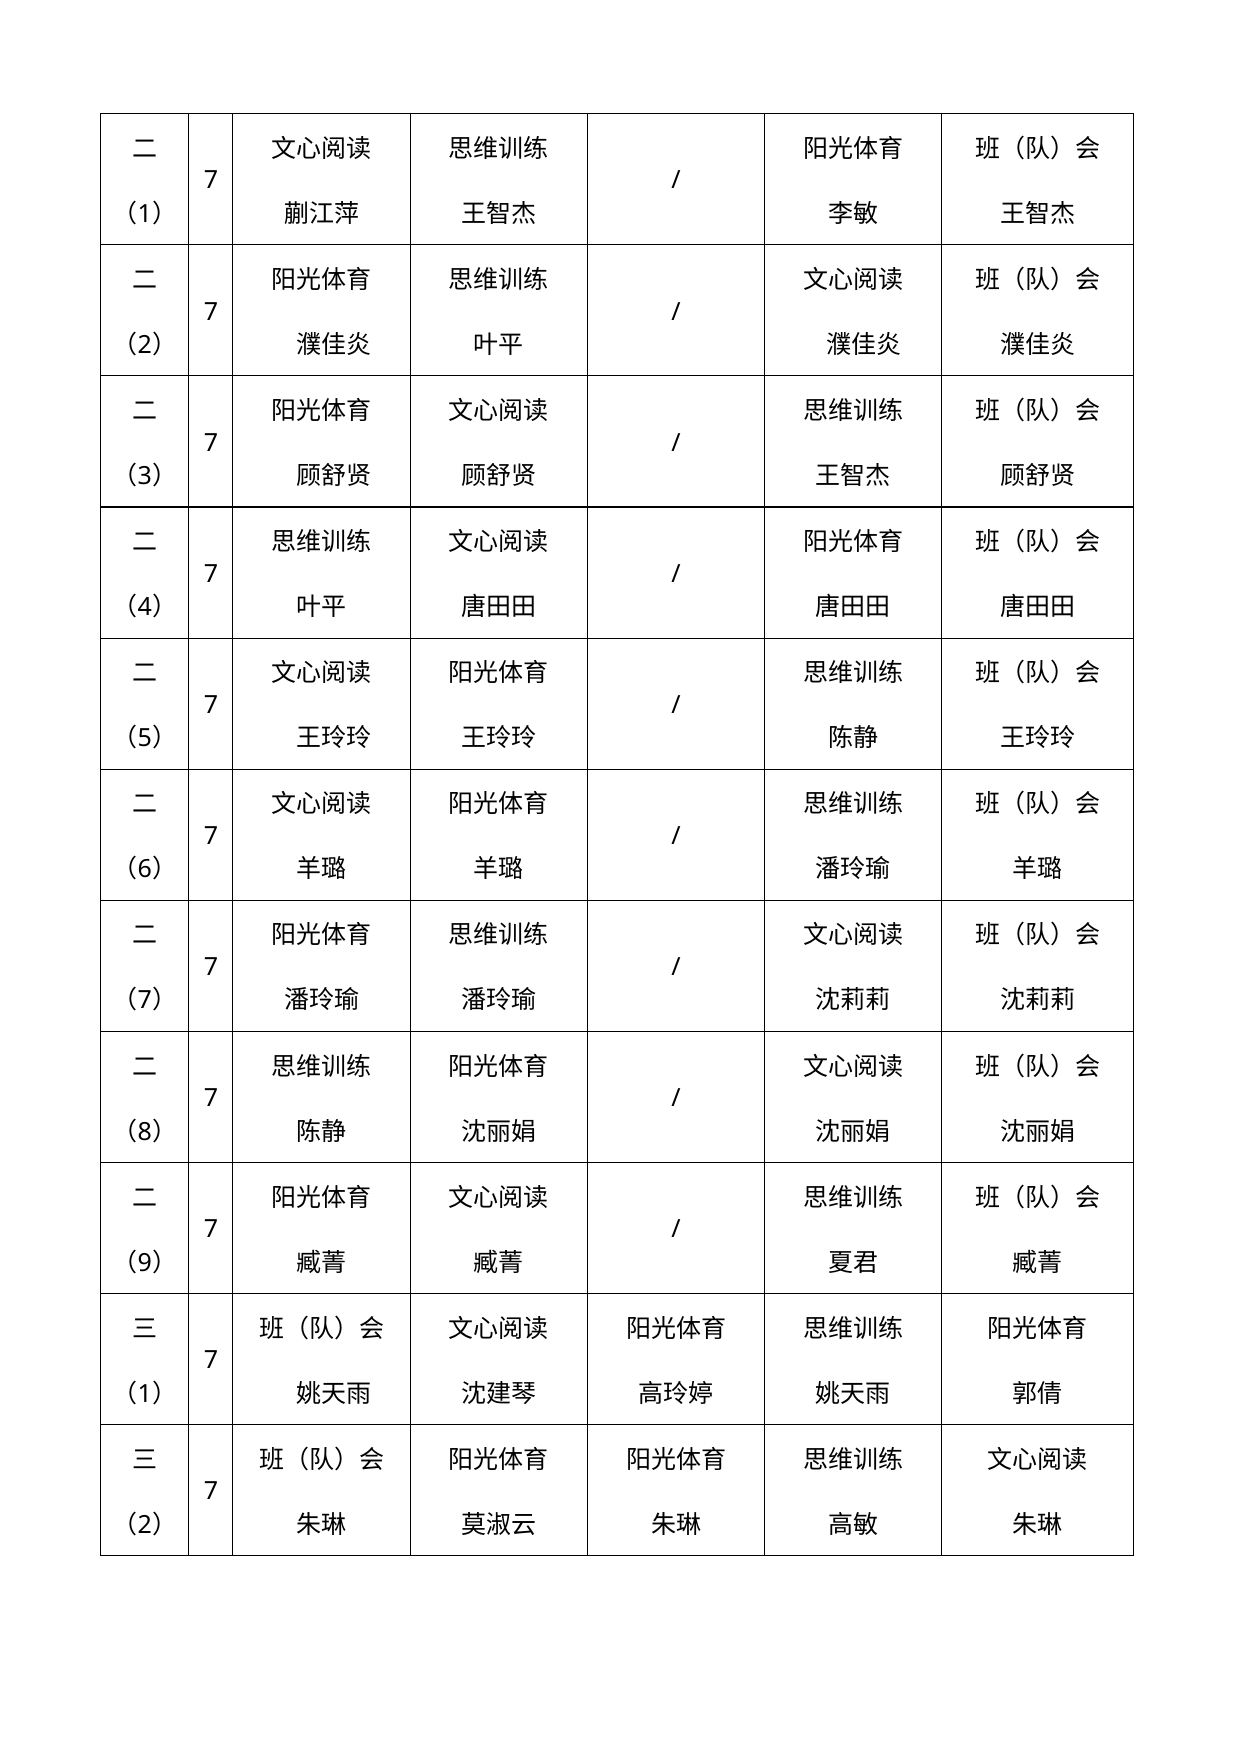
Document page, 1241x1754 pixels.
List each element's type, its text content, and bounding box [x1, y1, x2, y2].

table_cell 二（7） [101, 901, 188, 1031]
table_cell 思维训练 夏君 [765, 1163, 941, 1293]
table_cell 班（队）会 羊璐 [942, 770, 1133, 899]
table_cell / [588, 901, 764, 1031]
table_cell / [588, 376, 764, 506]
table_cell 文心阅读 王玲玲 [233, 639, 410, 768]
table_cell / [588, 114, 764, 244]
table_cell 阳光体育 唐田田 [765, 508, 941, 637]
table_cell / [588, 1163, 764, 1293]
table_cell 班（队）会 唐田田 [942, 508, 1133, 637]
table_cell / [588, 1032, 764, 1162]
table_cell 阳光体育 濮佳炎 [233, 245, 410, 375]
table_cell 二（8） [101, 1032, 188, 1162]
table_cell 班（队）会 沈丽娟 [942, 1032, 1133, 1162]
table_cell 班（队）会 王智杰 [942, 114, 1133, 244]
table_cell 班（队）会 沈莉莉 [942, 901, 1133, 1031]
table_cell 班（队）会 王玲玲 [942, 639, 1133, 768]
table_cell 文心阅读 濮佳炎 [765, 245, 941, 375]
table_cell 班（队）会 姚天雨 [233, 1294, 410, 1424]
table_cell 二（3） [101, 376, 188, 506]
table_cell 阳光体育 顾舒贤 [233, 376, 410, 506]
table_cell 思维训练 陈静 [765, 639, 941, 768]
table_cell 二（1） [101, 114, 188, 244]
table_cell 二（9） [101, 1163, 188, 1293]
table_cell 文心阅读 唐田田 [411, 508, 587, 637]
table_cell / [588, 245, 764, 375]
table_cell 阳光体育 王玲玲 [411, 639, 587, 768]
table_cell 阳光体育 朱琳 [588, 1425, 764, 1555]
table_cell 思维训练 陈静 [233, 1032, 410, 1162]
table_cell 7 [189, 1294, 232, 1424]
table_cell 班（队）会 臧菁 [942, 1163, 1133, 1293]
table_cell 二（2） [101, 245, 188, 375]
table_cell 思维训练 高敏 [765, 1425, 941, 1555]
table_cell 文心阅读 朱琳 [942, 1425, 1133, 1555]
table_cell 文心阅读 顾舒贤 [411, 376, 587, 506]
table_cell 7 [189, 376, 232, 506]
table_cell 文心阅读 沈莉莉 [765, 901, 941, 1031]
table_cell 阳光体育 莫淑云 [411, 1425, 587, 1555]
table_cell 阳光体育 沈丽娟 [411, 1032, 587, 1162]
table_cell 思维训练 叶平 [411, 245, 587, 375]
table_cell 阳光体育 羊璐 [411, 770, 587, 899]
table_cell 阳光体育 郭倩 [942, 1294, 1133, 1424]
table_cell 思维训练 王智杰 [765, 376, 941, 506]
table_cell 7 [189, 245, 232, 375]
table_cell 文心阅读 沈丽娟 [765, 1032, 941, 1162]
table_cell 7 [189, 1163, 232, 1293]
table_cell 7 [189, 114, 232, 244]
table_cell / [588, 770, 764, 899]
table_cell / [588, 508, 764, 637]
table_cell 阳光体育 潘玲瑜 [233, 901, 410, 1031]
table_cell 三（2） [101, 1425, 188, 1555]
table_cell 文心阅读 蒯江萍 [233, 114, 410, 244]
table_cell 思维训练 姚天雨 [765, 1294, 941, 1424]
table_cell 文心阅读 沈建琴 [411, 1294, 587, 1424]
table_cell 阳光体育 李敏 [765, 114, 941, 244]
table_cell 二（4） [101, 508, 188, 637]
table_cell 思维训练 潘玲瑜 [411, 901, 587, 1031]
table_cell 班（队）会 朱琳 [233, 1425, 410, 1555]
table_cell 阳光体育 臧菁 [233, 1163, 410, 1293]
table_cell 思维训练 潘玲瑜 [765, 770, 941, 899]
table_cell 7 [189, 1032, 232, 1162]
table_cell 7 [189, 901, 232, 1031]
table_cell 7 [189, 770, 232, 899]
table_cell 7 [189, 508, 232, 637]
table_cell 文心阅读 臧菁 [411, 1163, 587, 1293]
table_cell 阳光体育 高玲婷 [588, 1294, 764, 1424]
table_cell 三（1） [101, 1294, 188, 1424]
table_cell / [588, 639, 764, 768]
table_cell 二（5） [101, 639, 188, 768]
table_cell 班（队）会 顾舒贤 [942, 376, 1133, 506]
table_cell 思维训练 叶平 [233, 508, 410, 637]
table_cell 7 [189, 639, 232, 768]
table_cell 文心阅读 羊璐 [233, 770, 410, 899]
table_cell 二（6） [101, 770, 188, 899]
table_cell 7 [189, 1425, 232, 1555]
table_cell 思维训练 王智杰 [411, 114, 587, 244]
table_cell 班（队）会 濮佳炎 [942, 245, 1133, 375]
